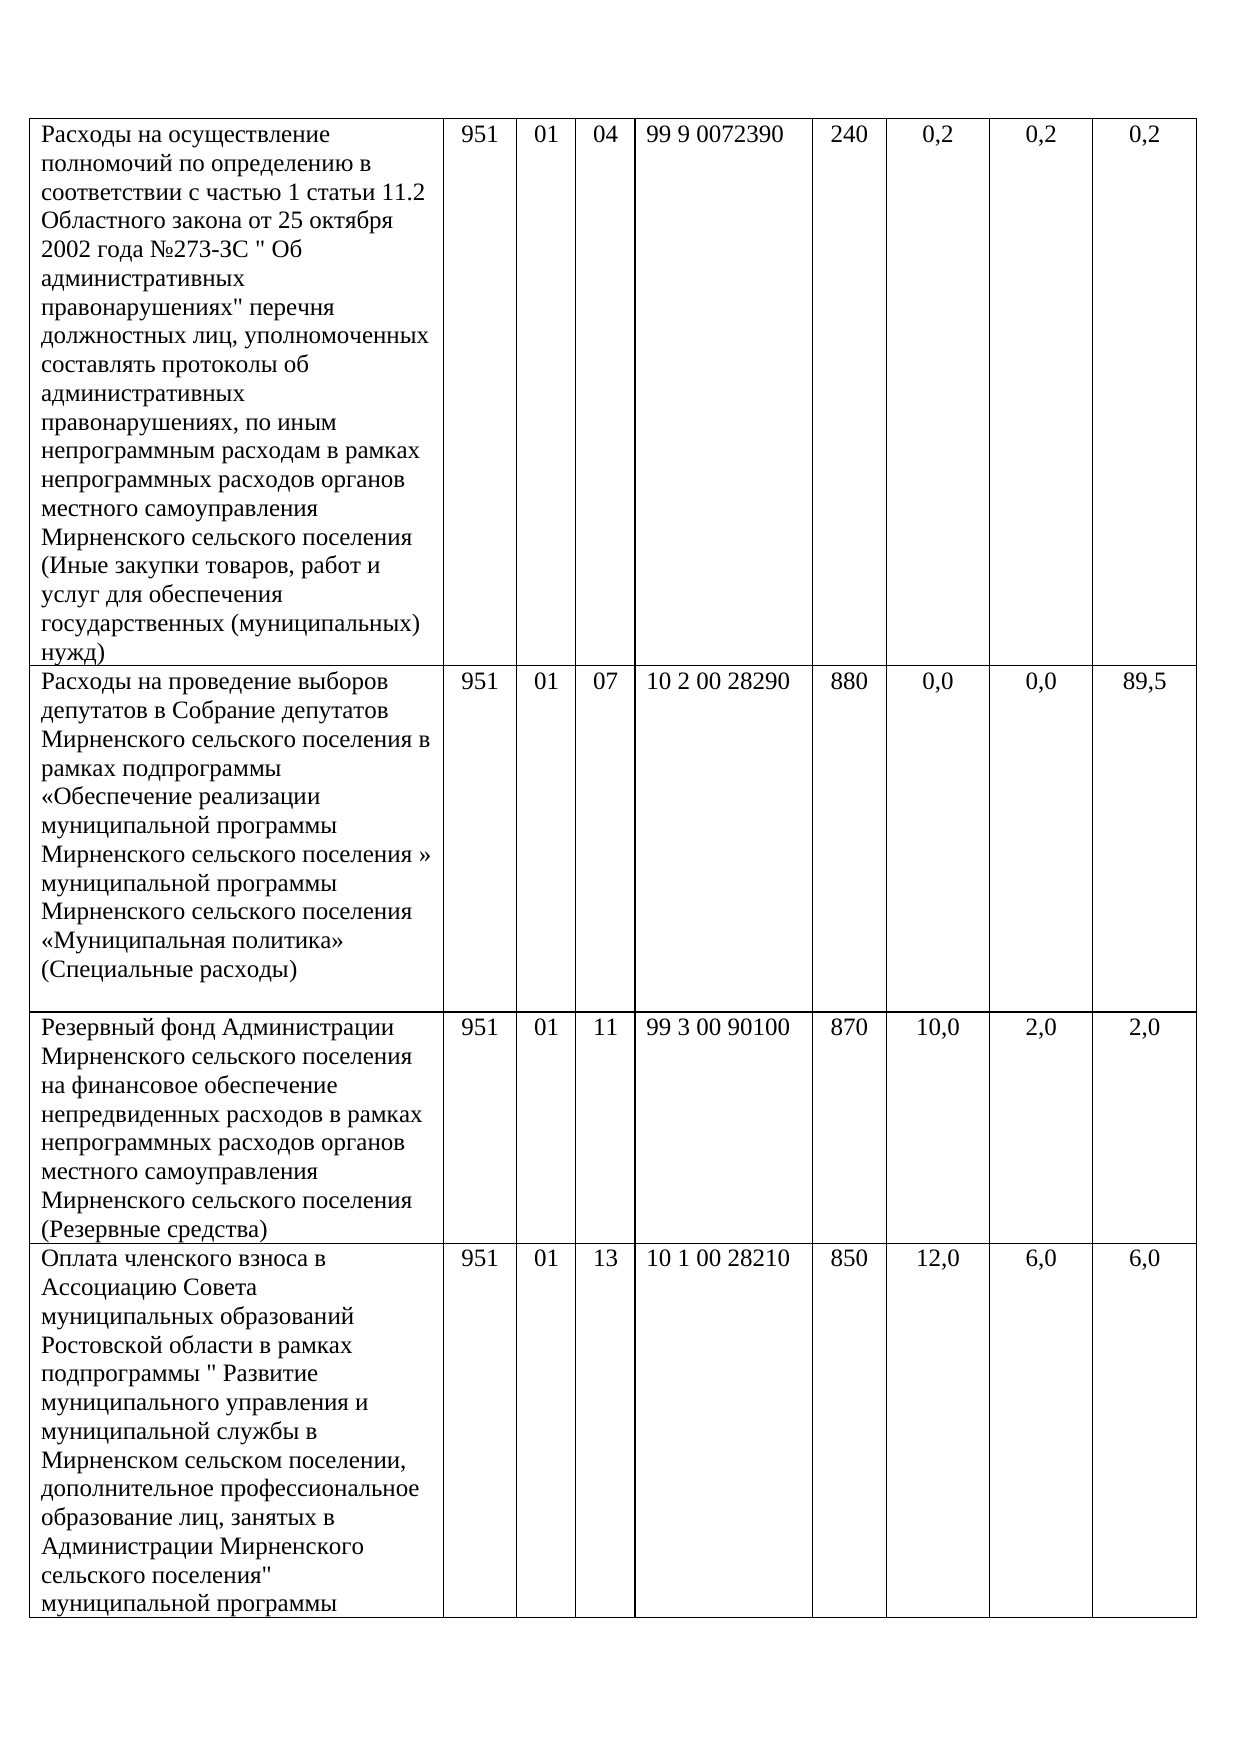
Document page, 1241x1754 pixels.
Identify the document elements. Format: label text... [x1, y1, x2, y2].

table_cell 04 [576, 119, 634, 665]
table_cell 01 [517, 119, 575, 665]
table_cell 951 [444, 666, 516, 1011]
table_cell 0,2 [990, 119, 1092, 665]
table_cell 850 [813, 1244, 886, 1617]
table_cell 0,2 [1093, 119, 1196, 665]
table_cell 10,0 [887, 1013, 989, 1242]
table_cell Резервный фонд Администрации Мирненского сельского поселения на финансовое обеспечение непредвиденных расходов в рамках непрограммных расходов органов местного самоуправления Мирненского сельского поселения (Резервные средства) [30, 1013, 443, 1242]
table_cell 0,2 [887, 119, 989, 665]
table_cell 6,0 [1093, 1244, 1196, 1617]
table_cell 870 [813, 1013, 886, 1242]
table_cell 2,0 [1093, 1013, 1196, 1242]
table_cell 951 [444, 1013, 516, 1242]
table_cell 99 9 0072390 [636, 119, 812, 665]
table_cell 11 [576, 1013, 634, 1242]
table_cell 89,5 [1093, 666, 1196, 1011]
table_cell 01 [517, 666, 575, 1011]
table_cell 10 1 00 28210 [636, 1244, 812, 1617]
table_cell 0,0 [887, 666, 989, 1011]
table_cell Расходы на проведение выборов депутатов в Собрание депутатов Мирненского сельского поселения в рамках подпрограммы «Обеспечение реализации муниципальной программы Мирненского сельского поселения » муниципальной программы Мирненского сельского поселения «Муниципальная политика» (Специальные расходы) [30, 666, 443, 1011]
table_cell 10 2 00 28290 [636, 666, 812, 1011]
table_cell 99 3 00 90100 [636, 1013, 812, 1242]
table_cell 01 [517, 1013, 575, 1242]
table_cell Расходы на осуществление полномочий по определению в соответствии с частью 1 статьи 11.2 Областного закона от 25 октября 2002 года №273-ЗС " Об административных правонарушениях" перечня должностных лиц, уполномоченных составлять протоколы об административных правонарушениях, по иным непрограммным расходам в рамках непрограммных расходов органов местного самоуправления Мирненского сельского поселения (Иные закупки товаров, работ и услуг для обеспечения государственных (муниципальных) нужд) [30, 119, 443, 665]
table_cell 6,0 [990, 1244, 1092, 1617]
table_cell 13 [576, 1244, 634, 1617]
table_cell 01 [517, 1244, 575, 1617]
table_cell 2,0 [990, 1013, 1092, 1242]
table_cell 240 [813, 119, 886, 665]
table_cell 07 [576, 666, 634, 1011]
table_cell 951 [444, 119, 516, 665]
table_cell 880 [813, 666, 886, 1011]
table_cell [30, 1244, 443, 1617]
table_cell 0,0 [990, 666, 1092, 1011]
table_cell 951 [444, 1244, 516, 1617]
table_cell 12,0 [887, 1244, 989, 1617]
